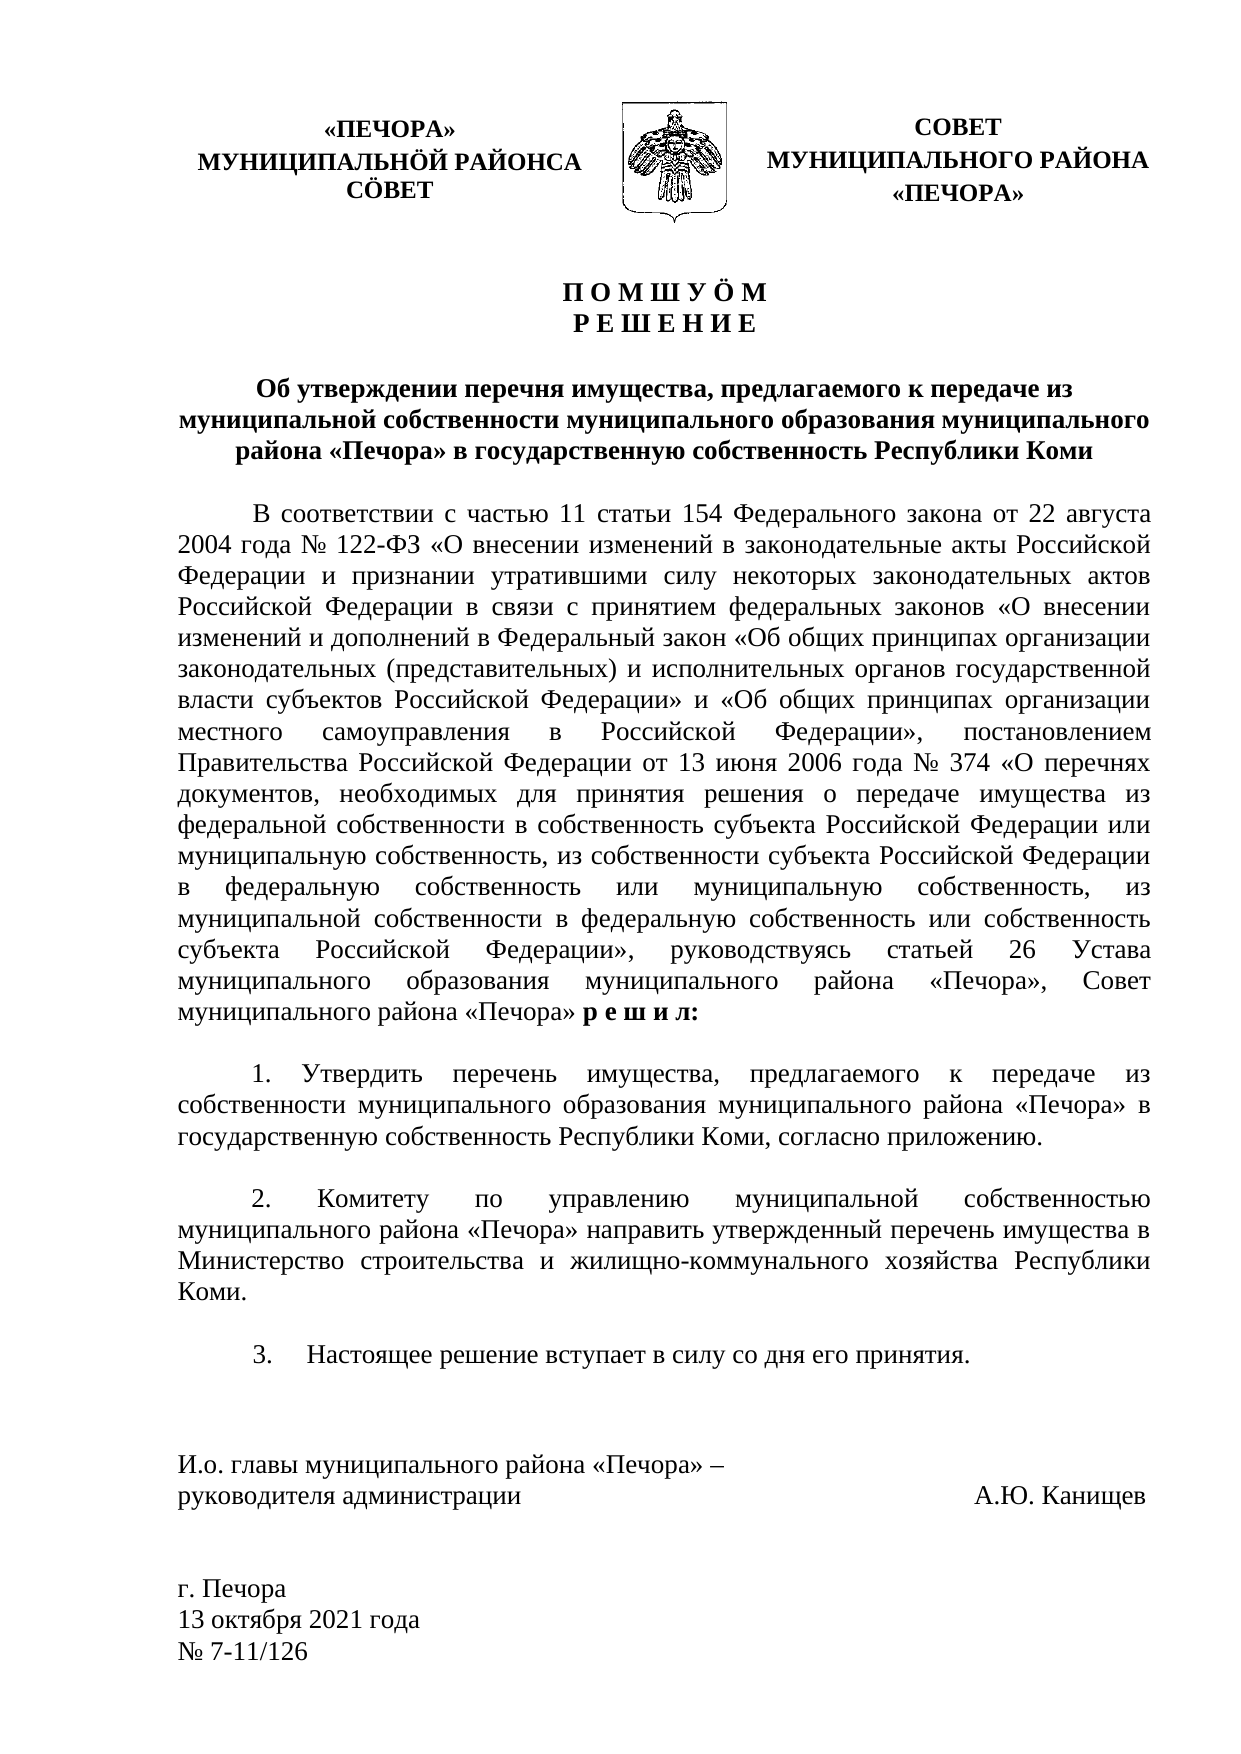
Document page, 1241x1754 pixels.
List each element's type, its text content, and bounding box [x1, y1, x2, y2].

text И.о. главы муниципального района «Печора» – [177, 1448, 1152, 1479]
text № 7-11/126 [177, 1635, 1152, 1666]
picture [614, 88, 738, 230]
text Р Е Ш Е Н И Е [177, 307, 1152, 339]
text 2. Комитету по управлению муниципальной собственностью муниципального района «Печора» направить утвержденный перечень имущества в Министерство строительства и жилищно-коммунального хозяйства Республики Коми. [177, 1182, 1152, 1307]
text руководителя администрации А.Ю. Канищев [177, 1479, 1152, 1510]
text П О М Ш У Ö М [177, 276, 1152, 307]
text 13 октября 2021 года [177, 1604, 1152, 1635]
text г. Печора [177, 1572, 1152, 1604]
table_header СОВЕТ МУНИЦИПАЛЬНОГО РАЙОНА «ПЕЧОРА» [750, 89, 1166, 233]
text 1. Утвердить перечень имущества, предлагаемого к передаче из собственности муниципального образования муниципального района «Печора» в государственную собственность Республики Коми, согласно приложению. [177, 1057, 1152, 1151]
text 3. Настоящее решение вступает в силу со дня его принятия. [177, 1338, 1152, 1369]
text В соответствии с частью 11 статьи 154 Федерального закона от 22 августа 2004 года № 122-ФЗ «О внесении изменений в законодательные акты Российской Федерации и признании утратившими силу некоторых законодательных актов Российской Федерации в связи с принятием федеральных законов «О внесении изменений и дополнений в Федеральный закон «Об общих принципах организации законодательных (представительных) и исполнительных органов государственной власти субъектов Российской Федерации» и «Об общих принципах организации местного самоуправления в Российской Федерации», постановлением Правительства Российской Федерации от 13 июня № 374 «О перечнях документов, необходимых для принятия решения о передаче имущества из федеральной собственности в собственность субъекта Российской Федерации или муниципальную собственность, из собственности субъекта Российской Федерации в федеральную собственность или муниципальную собственность, из муниципальной собственности в федеральную собственность или собственность субъекта Российской Федерации», руководствуясь статьей 26 Устава муниципального образования муниципального района «Печора», Совет муниципального района «Печора» р е ш и л: [177, 497, 1152, 1026]
text Об утверждении перечня имущества, предлагаемого к передаче из муниципальной собственности муниципального образования муниципального района «Печора» в государственную собственность Республики Коми [177, 372, 1152, 466]
table_header [602, 89, 749, 233]
table_header «ПЕЧОРА» МУНИЦИПАЛЬНÖЙ РАЙОНСА СÖВЕТ [177, 89, 602, 233]
